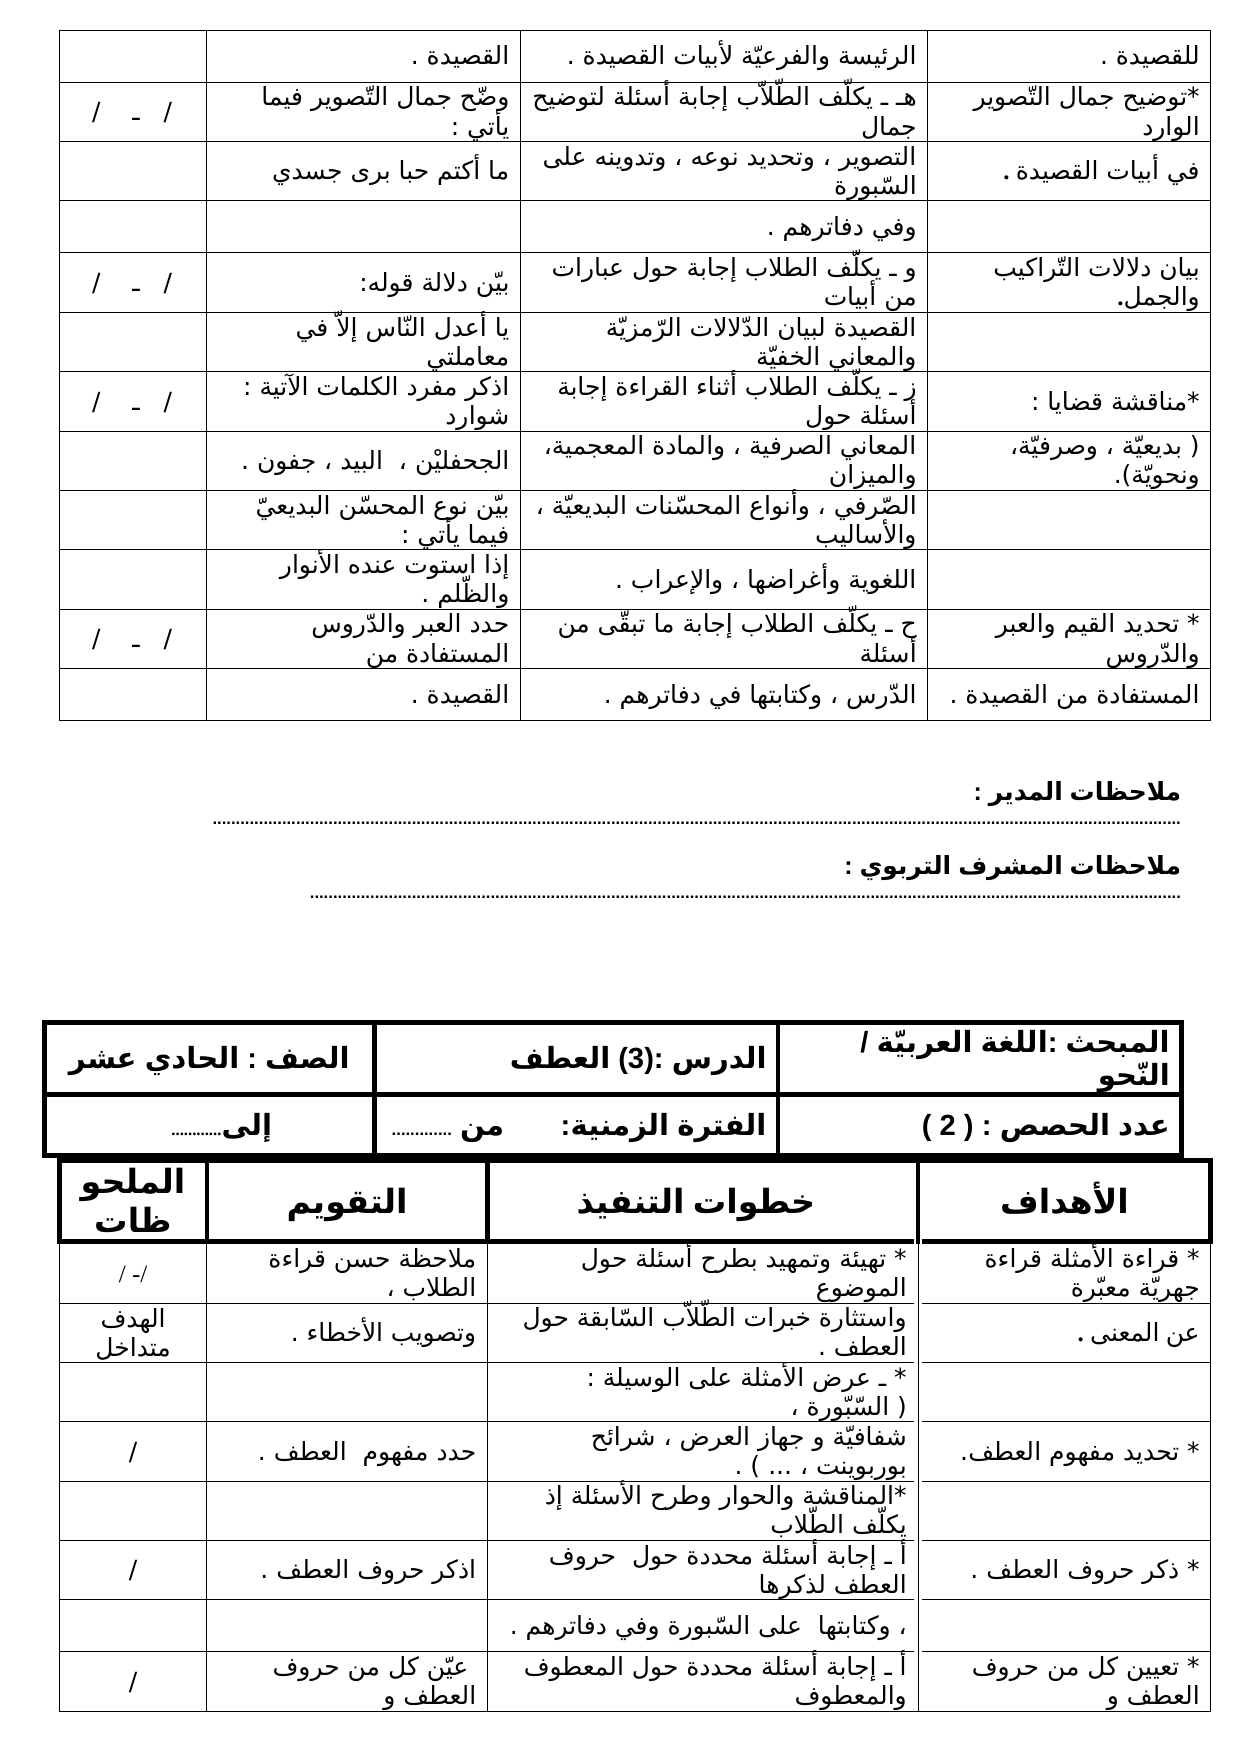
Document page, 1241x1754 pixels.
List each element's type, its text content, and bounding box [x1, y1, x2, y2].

table_cell / ـ / [60, 83, 206, 141]
table_cell وفي دفاترهم . [521, 201, 927, 252]
table_cell * ـ عرض الأمثلة على الوسيلة :( السّبّورة ، [488, 1362, 918, 1421]
table_cell ( بديعيّة ، وصرفيّة، ونحويّة). [928, 432, 1210, 490]
table_cell الهدف متداخل [60, 1304, 206, 1362]
table_cell أ ـ إجابة أسئلة محددة حول المعطوف والمعطوف [488, 1651, 918, 1711]
table_cell وتصويب الأخطاء . [207, 1304, 487, 1362]
table_cell أ ـ إجابة أسئلة محددة حول حروف العطف لذكرها [488, 1540, 918, 1599]
table_cell [60, 313, 206, 371]
table_cell *المناقشة والحوار وطرح الأسئلة إذ يكلّف الطّلاب [488, 1481, 918, 1540]
table_cell [207, 201, 520, 252]
table_cell * ذكر حروف العطف . [919, 1540, 1210, 1599]
table_cell واستثارة خبرات الطّلاّب السّابقة حول العطف . [488, 1303, 918, 1362]
table_cell إلى............ [47, 1097, 372, 1153]
table_cell / [60, 1422, 206, 1481]
table_cell [60, 1600, 206, 1651]
table_cell [928, 201, 1210, 252]
table_cell [928, 491, 1210, 549]
table_cell * تحديد القيم والعبر والدّروس [928, 610, 1210, 668]
table_cell [60, 1482, 206, 1540]
table_cell * تحديد مفهوم العطف. [919, 1421, 1210, 1481]
table_cell [928, 313, 1210, 371]
table_cell [919, 1362, 1210, 1421]
table_cell ز ـ يكلّف الطلاب أثناء القراءة إجابة أسئلة حول [521, 372, 927, 431]
table_cell / ـ / [60, 372, 206, 431]
table_cell [60, 669, 206, 720]
table_cell الدّرس ، وكتابتها في دفاترهم . [521, 669, 927, 720]
table_header الدرس :(3) العطف [377, 1025, 776, 1092]
table_cell للقصيدة . [928, 31, 1210, 82]
table_cell / ـ / [60, 610, 206, 668]
table_cell *مناقشة قضايا : [928, 372, 1210, 431]
table_cell [60, 432, 206, 490]
table_cell حدد العبر والدّروس المستفادة من [207, 610, 520, 668]
table_cell *توضيح جمال التّصوير الوارد [928, 83, 1210, 141]
table_cell التصوير ، وتحديد نوعه ، وتدوينه على السّبورة [521, 142, 927, 200]
table_cell [60, 142, 206, 200]
table_cell القصيدة لبيان الدّلالات الرّمزيّة والمعاني الخفيّة [521, 313, 927, 371]
table_header خطوات التنفيذ [490, 1163, 916, 1239]
table_cell عدد الحصص : ( 2 ) [780, 1097, 1179, 1153]
table_cell وضّح جمال التّصوير فيما يأتي : [207, 83, 520, 141]
table_cell [207, 1363, 487, 1421]
table_cell الرئيسة والفرعيّة لأبيات القصيدة . [521, 31, 927, 82]
table_cell اذكر حروف العطف . [207, 1541, 487, 1599]
table_cell [60, 491, 206, 549]
table_cell الجحفليْن ، البيد ، جفون . [207, 432, 520, 490]
table_cell المستفادة من القصيدة . [928, 669, 1210, 720]
table_cell / [60, 1652, 206, 1711]
table_header الملحوظات [62, 1163, 205, 1239]
table_cell * تعيين كل من حروف العطف و [919, 1651, 1210, 1711]
table_cell * تهيئة وتمهيد بطرح أسئلة حول الموضوع [488, 1239, 918, 1302]
table_cell / [60, 1541, 206, 1599]
text ملاحظات المشرف التربوي : ............................................................................................................................................................................................ [59, 851, 1181, 902]
table_cell يا أعدل النّاس إلاّ في معاملتي [207, 313, 520, 371]
table_cell بيّن نوع المحسّن البديعيّ فيما يأتي : [207, 491, 520, 549]
table_cell القصيدة . [207, 669, 520, 720]
table_cell * قراءة الأمثلة قراءة جهريّة معبّرة [919, 1239, 1210, 1302]
table_cell عن المعنى . [919, 1303, 1210, 1362]
table_cell إذا استوت عنده الأنوار والظّلم . [207, 550, 520, 609]
table_cell / ـ / [60, 253, 206, 312]
table_cell [919, 1481, 1210, 1540]
table_cell شفافيّة و جهاز العرض ، شرائح بوربوينت ، ... ) . [488, 1421, 918, 1481]
table_cell في أبيات القصيدة . [928, 142, 1210, 200]
table_cell [60, 201, 206, 252]
table_cell [60, 31, 206, 82]
table_cell بيّن دلالة قوله: [207, 253, 520, 312]
table_cell اذكر مفرد الكلمات الآتية : شوارد [207, 372, 520, 431]
table_cell الصّرفي ، وأنواع المحسّنات البديعيّة ، والأساليب [521, 491, 927, 549]
table_cell /- / [60, 1244, 206, 1302]
table_cell الفترة الزمنية: من ............. [377, 1097, 776, 1153]
table_cell عيّن كل من حروف العطف و [207, 1652, 487, 1711]
table_cell [60, 1363, 206, 1421]
table_cell حدد مفهوم العطف . [207, 1422, 487, 1481]
table_cell ما أكتم حبا برى جسدي [207, 142, 520, 200]
text ملاحظات المدير : ................................................................................................................................................................................................................. [59, 777, 1181, 828]
table_cell بيان دلالات التّراكيب والجمل. [928, 253, 1210, 312]
table_cell ، وكتابتها على السّبورة وفي دفاترهم . [488, 1599, 918, 1651]
table_cell [207, 1482, 487, 1540]
table_cell [928, 550, 1210, 609]
table_cell [207, 1600, 487, 1651]
table_header المبحث :اللغة العربيّة / النّحو [780, 1025, 1179, 1092]
table_cell ح ـ يكلّف الطلاب إجابة ما تبقّى من أسئلة [521, 610, 927, 668]
table_cell [919, 1599, 1210, 1651]
table_cell هـ ـ يكلّف الطّلاّب إجابة أسئلة لتوضيح جمال [521, 83, 927, 141]
table_cell [60, 550, 206, 609]
table_cell المعاني الصرفية ، والمادة المعجمية، والميزان [521, 432, 927, 490]
table_header الصف : الحادي عشر [47, 1025, 372, 1092]
table_header التقويم [209, 1163, 485, 1239]
table_header الأهداف [920, 1163, 1208, 1239]
table_cell القصيدة . [207, 31, 520, 82]
table_cell اللغوية وأغراضها ، والإعراب . [521, 550, 927, 609]
table_cell ملاحظة حسن قراءة الطلاب ، [207, 1244, 487, 1302]
table_cell و ـ يكلّف الطلاب إجابة حول عبارات من أبيات [521, 253, 927, 312]
